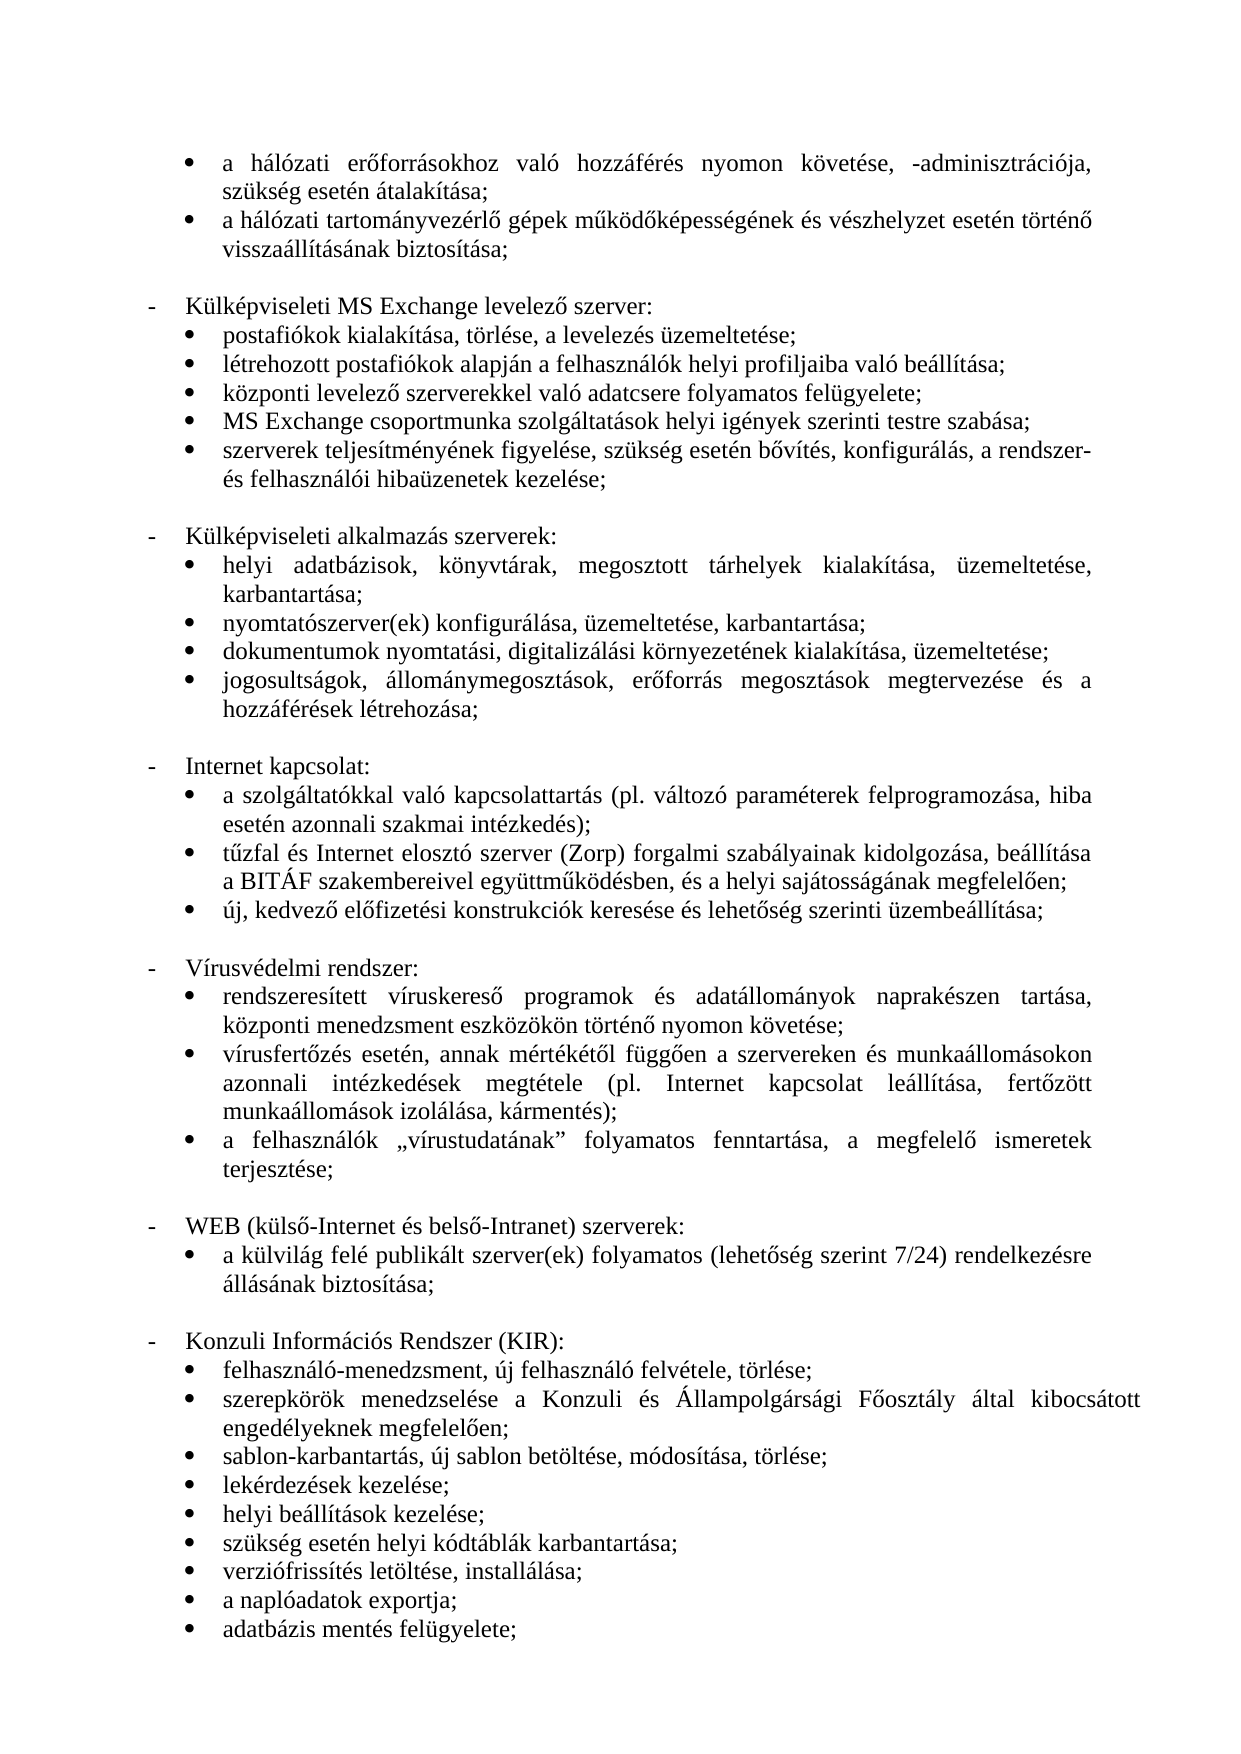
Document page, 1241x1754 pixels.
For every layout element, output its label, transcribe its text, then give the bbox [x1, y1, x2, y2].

list WEB (külső-Internet és belső-Intranet) szerverek: [148, 1211, 1093, 1240]
list verziófrissítés letöltése, installálása; [185, 1556, 1141, 1585]
list új, kedvező előfizetési konstrukciók keresése és lehetőség szerinti üzembeállítása; [185, 895, 1093, 924]
list Külképviseleti MS Exchange levelező szerver: [148, 291, 1093, 320]
list szerepkörök menedzselése a Konzuli és Állampolgársági Főosztály által kibocsátott engedélyeknek megfelelően; [185, 1384, 1141, 1441]
list a szolgáltatókkal való kapcsolattartás (pl. változó paraméterek felprogramozása, hiba esetén azonnali szakmai intézkedés); [185, 780, 1093, 838]
list a felhasználók „vírustudatának” folyamatos fenntartása, a megfelelő ismeretek terjesztése; [185, 1125, 1093, 1183]
list vírusfertőzés esetén, annak mértékétől függően a szervereken és munkaállomásokon azonnali intézkedések megtétele (pl. Internet kapcsolat leállítása, fertőzött munkaállomások izolálása, kármentés); [185, 1039, 1093, 1125]
list a naplóadatok exportja; [185, 1585, 1141, 1614]
list lekérdezések kezelése; [185, 1470, 1141, 1499]
list Konzuli Információs Rendszer (KIR): [148, 1326, 1093, 1355]
list központi levelező szerverekkel való adatcsere folyamatos felügyelete; [185, 378, 1093, 406]
list dokumentumok nyomtatási, digitalizálási környezetének kialakítása, üzemeltetése; [185, 636, 1093, 665]
list jogosultságok, állománymegosztások, erőforrás megosztások megtervezése és a hozzáférések létrehozása; [185, 665, 1093, 723]
list nyomtatószerver(ek) konfigurálása, üzemeltetése, karbantartása; [185, 608, 1093, 636]
list sablon-karbantartás, új sablon betöltése, módosítása, törlése; [185, 1441, 1141, 1470]
list helyi adatbázisok, könyvtárak, megosztott tárhelyek kialakítása, üzemeltetése, karbantartása; [185, 550, 1093, 608]
list szükség esetén helyi kódtáblák karbantartása; [185, 1528, 1141, 1556]
list rendszeresített víruskereső programok és adatállományok naprakészen tartása, központi menedzsment eszközökön történő nyomon követése; [185, 981, 1093, 1039]
list postafiókok kialakítása, törlése, a levelezés üzemeltetése; [185, 320, 1093, 349]
list Vírusvédelmi rendszer: [148, 953, 1093, 981]
list MS Exchange csoportmunka szolgáltatások helyi igények szerinti testre szabása; [185, 406, 1093, 435]
list felhasználó-menedzsment, új felhasználó felvétele, törlése; [185, 1355, 1141, 1384]
list a hálózati erőforrásokhoz való hozzáférés nyomon követése, -adminisztrációja, szükség esetén átalakítása; [185, 148, 1093, 205]
list Internet kapcsolat: [148, 751, 1093, 780]
list helyi beállítások kezelése; [185, 1499, 1141, 1528]
list a hálózati tartományvezérlő gépek működőképességének és vészhelyzet esetén történő visszaállításának biztosítása; [185, 205, 1093, 263]
list szerverek teljesítményének figyelése, szükség esetén bővítés, konfigurálás, a rendszer- és felhasználói hibaüzenetek kezelése; [185, 435, 1093, 493]
list tűzfal és Internet elosztó szerver (Zorp) forgalmi szabályainak kidolgozása, beállítása a BITÁF szakembereivel együttműködésben, és a helyi sajátosságának megfelelően; [185, 838, 1093, 895]
list Külképviseleti alkalmazás szerverek: [148, 521, 1093, 550]
list a külvilág felé publikált szerver(ek) folyamatos (lehetőség szerint 7/24) rendelkezésre állásának biztosítása; [185, 1240, 1093, 1298]
list létrehozott postafiókok alapján a felhasználók helyi profiljaiba való beállítása; [185, 349, 1093, 378]
list adatbázis mentés felügyelete; [185, 1614, 1093, 1643]
